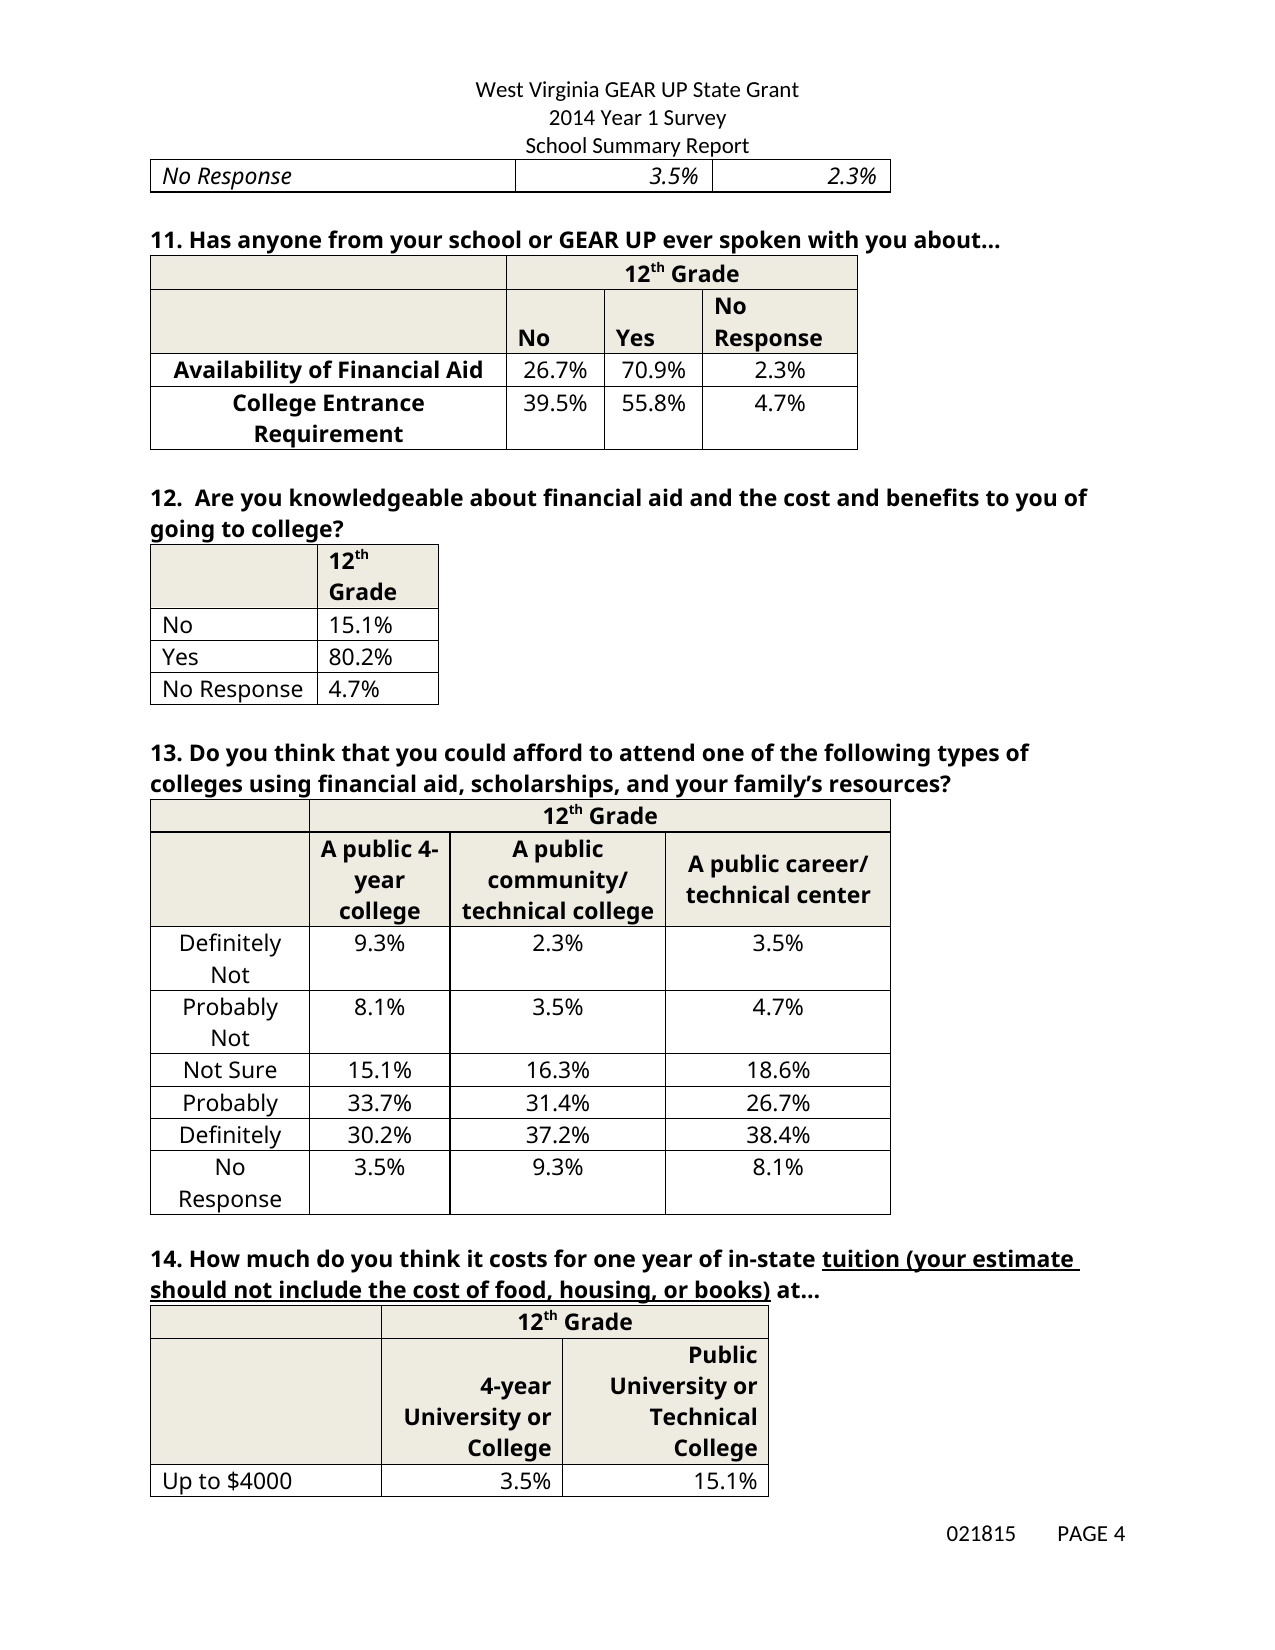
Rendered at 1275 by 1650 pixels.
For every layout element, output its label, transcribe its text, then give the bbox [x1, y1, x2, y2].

table_cell 31.4% [451, 1087, 665, 1118]
table_cell 3.5% [451, 991, 665, 1053]
table_header 12th Grade [507, 256, 857, 289]
table_cell 18.6% [666, 1054, 890, 1086]
table_cell 39.5% [507, 387, 604, 449]
table_cell No Response [151, 1151, 309, 1214]
table_cell 80.2% [318, 641, 438, 672]
table_cell 15.1% [310, 1054, 449, 1086]
table_cell 26.7% [666, 1087, 890, 1118]
table_cell 8.1% [666, 1151, 890, 1214]
table_cell 3.5% [382, 1465, 562, 1496]
table_header [151, 545, 317, 607]
table_cell A public 4-year college [310, 833, 449, 926]
table_cell 3.5% [666, 927, 890, 990]
table_cell Public University or Technical College [563, 1339, 768, 1464]
table_cell 15.1% [563, 1465, 768, 1496]
table_cell No Response [151, 673, 317, 704]
table_cell 33.7% [310, 1087, 449, 1118]
table_cell 2.3% [451, 927, 665, 990]
table_cell No Response [151, 160, 515, 191]
table_cell 2.3% [713, 160, 890, 191]
table_cell A public community/ technical college [451, 833, 665, 926]
table_cell A public career/ technical center [666, 833, 890, 926]
table_cell 4-year University or College [382, 1339, 562, 1464]
table_cell 16.3% [451, 1054, 665, 1086]
table_cell 37.2% [451, 1119, 665, 1150]
table_cell No [151, 609, 317, 640]
table_cell College Entrance Requirement [151, 387, 506, 449]
table_cell Up to $4000 [151, 1465, 381, 1496]
text 11. Has anyone from your school or GEAR UP ever spoken with you about… [150, 224, 1125, 255]
table_cell 26.7% [507, 354, 604, 386]
table_cell 15.1% [318, 609, 438, 640]
table_cell Not Sure [151, 1054, 309, 1086]
table_cell [151, 1339, 381, 1464]
table_cell 70.9% [605, 354, 702, 386]
table_cell No Response [703, 290, 857, 353]
text 13. Do you think that you could afford to attend one of the following types of colleges using financial aid, scholarships, and your family’s resources? [150, 737, 1125, 799]
table_cell 3.5% [516, 160, 712, 191]
table_cell Probably [151, 1087, 309, 1118]
table_cell Definitely [151, 1119, 309, 1150]
table_cell 3.5% [310, 1151, 449, 1214]
table_header 12th Grade [318, 545, 438, 607]
table_cell No [507, 290, 604, 353]
table_cell Yes [151, 641, 317, 672]
table_cell 4.7% [318, 673, 438, 704]
table_cell 30.2% [310, 1119, 449, 1150]
table_cell Yes [605, 290, 702, 353]
table_cell 2.3% [703, 354, 857, 386]
table_header 12th Grade [310, 800, 890, 831]
table_header [151, 1306, 381, 1338]
table_cell 4.7% [666, 991, 890, 1053]
table_cell [151, 833, 309, 926]
table_header [151, 800, 309, 831]
text 12. Are you knowledgeable about financial aid and the cost and benefits to you of going to college? [150, 481, 1125, 544]
table_cell 38.4% [666, 1119, 890, 1150]
table_header [151, 256, 506, 289]
table_cell Definitely Not [151, 927, 309, 990]
table_cell 4.7% [703, 387, 857, 449]
table_cell 55.8% [605, 387, 702, 449]
table_cell 9.3% [451, 1151, 665, 1214]
table_header 12th Grade [382, 1306, 768, 1338]
table_cell 8.1% [310, 991, 449, 1053]
table_cell 9.3% [310, 927, 449, 990]
table_cell Probably Not [151, 991, 309, 1053]
table_cell [151, 290, 506, 353]
text 14. How much do you think it costs for one year of in-state tuition (your estimate should not include the cost of food, housing, or books) at… [150, 1243, 1125, 1305]
table_cell Availability of Financial Aid [151, 354, 506, 386]
